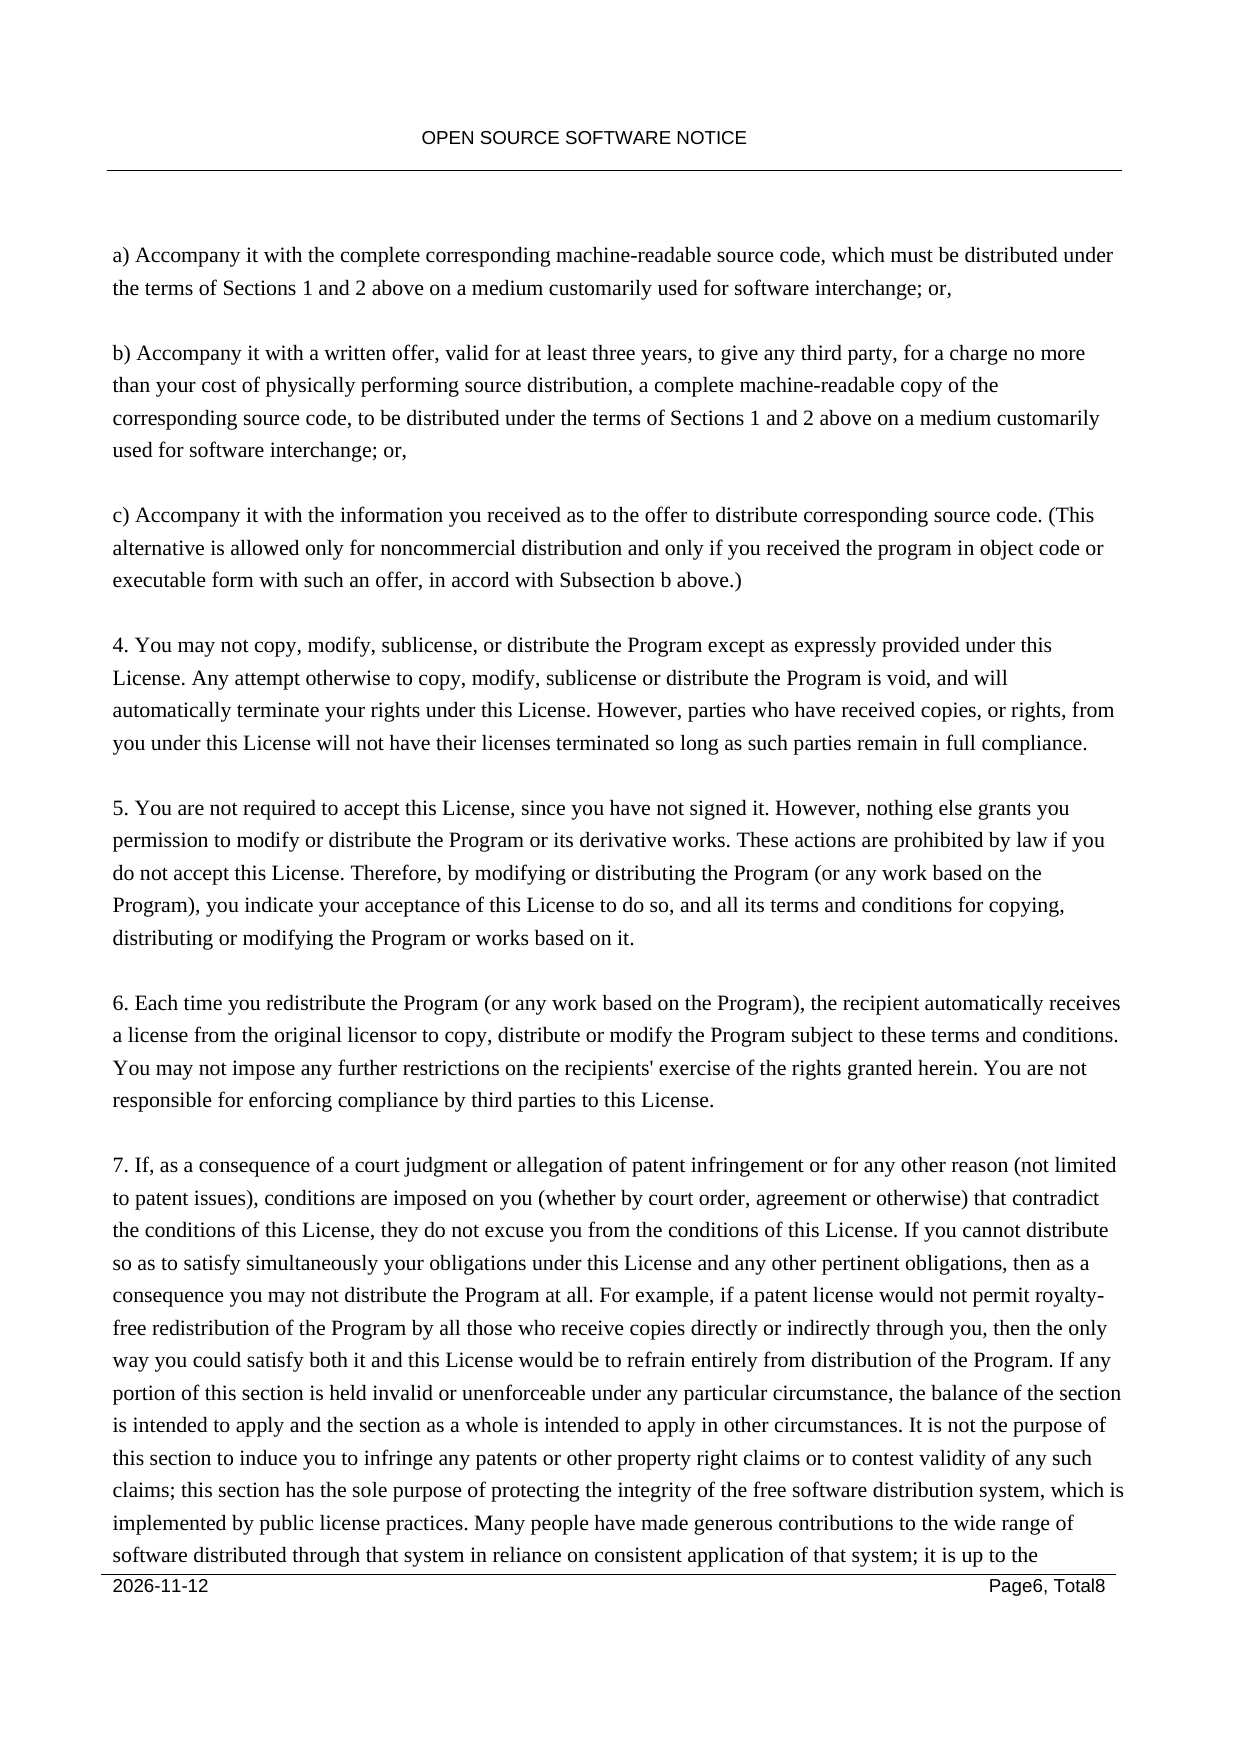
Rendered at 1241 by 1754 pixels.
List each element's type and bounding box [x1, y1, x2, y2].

text [112, 206, 1128, 1571]
